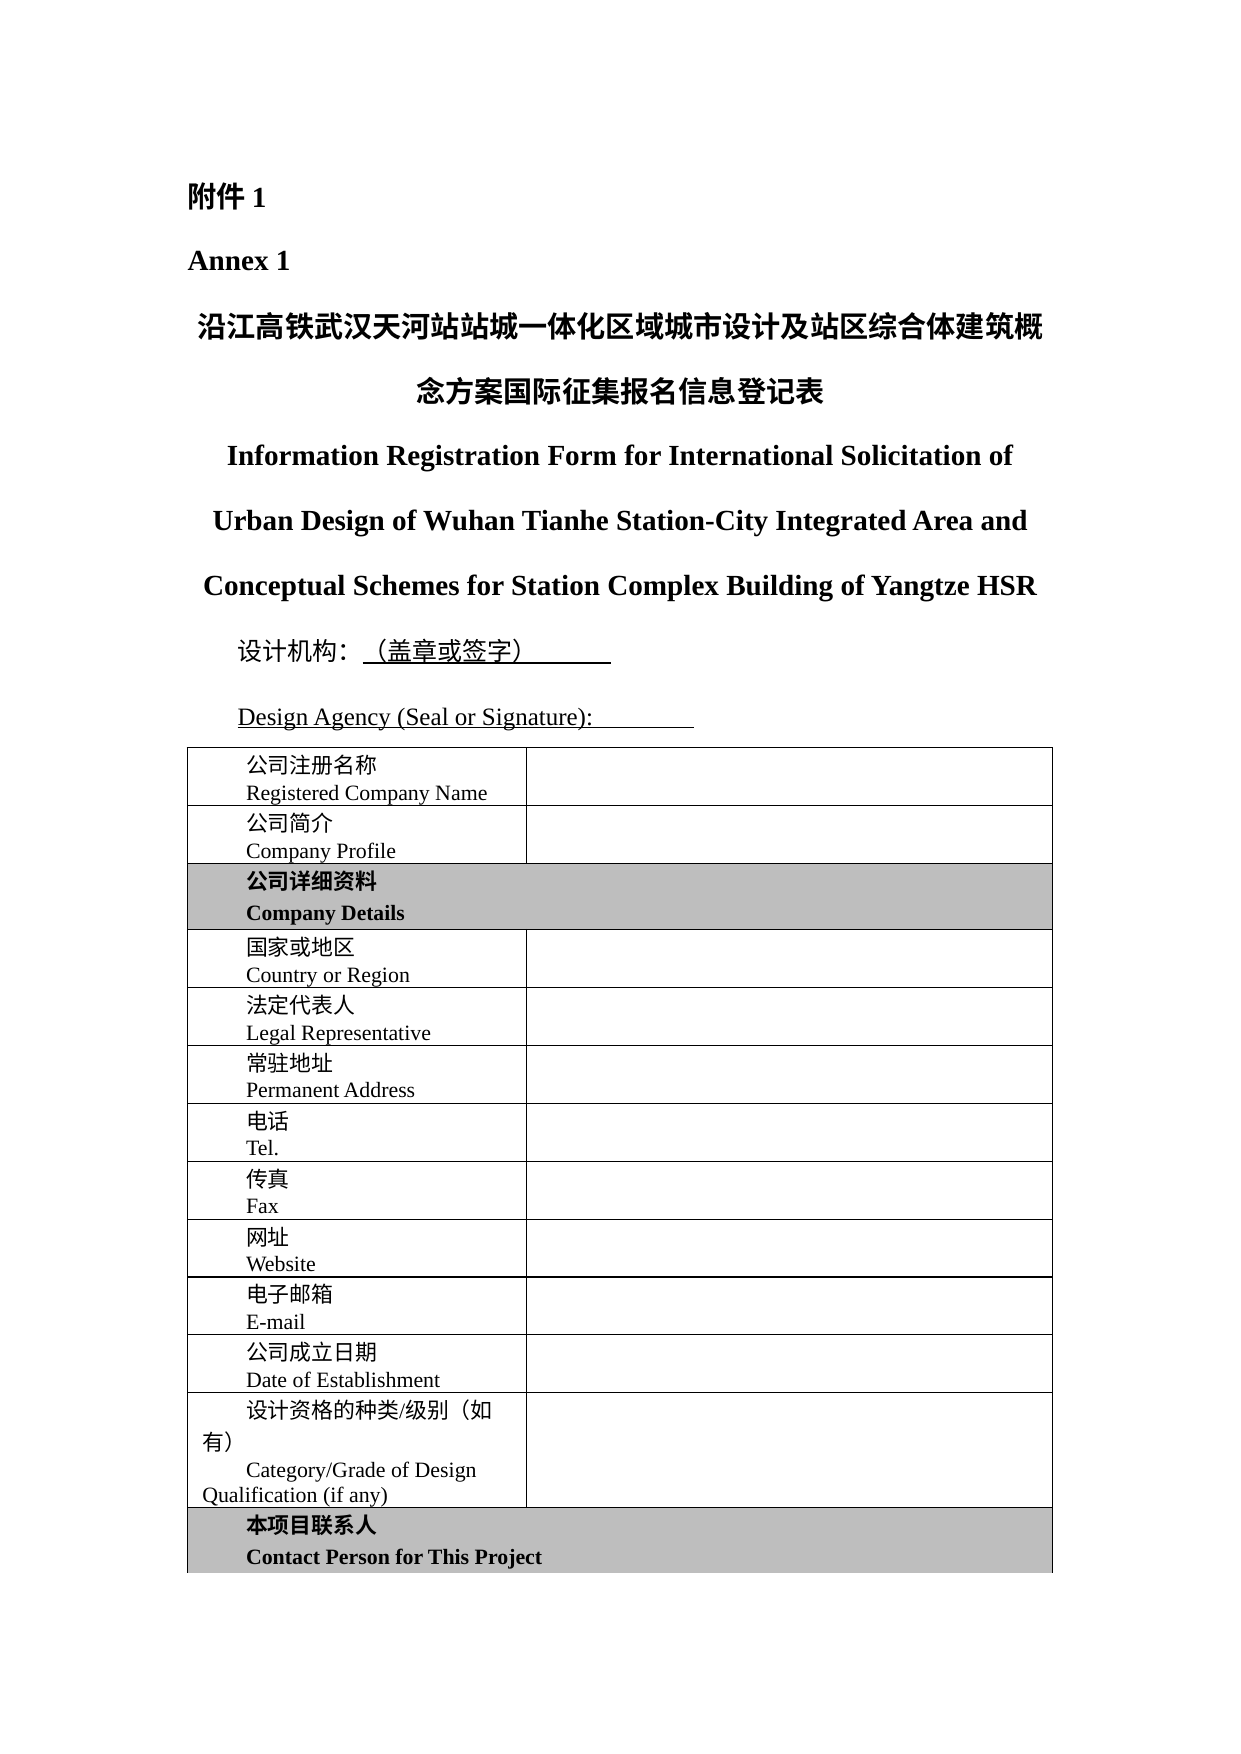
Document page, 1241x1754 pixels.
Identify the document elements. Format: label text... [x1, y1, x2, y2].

table_cell 公司详细资料 Company Details [188, 864, 1052, 929]
table_cell [527, 1220, 1052, 1276]
text 附件1 [187, 162, 1053, 227]
table_cell [527, 1278, 1052, 1334]
table_cell 国家或地区 Country or Region [188, 930, 526, 987]
table_cell 公司成立日期 Date of Establishment [188, 1335, 526, 1392]
table_cell [527, 1162, 1052, 1218]
text 沿江高铁武汉天河站站城一体化区域城市设计及站区综合体建筑概念方案国际征集报名信息登记表 [187, 292, 1053, 422]
table_cell 公司简介 Company Profile [188, 806, 526, 863]
table_cell 传真 Fax [188, 1162, 526, 1218]
table_cell 电子邮箱 E-mail [188, 1278, 526, 1334]
table_cell [527, 1393, 1052, 1507]
table_cell 本项目联系人 Contact Person for This Project [188, 1508, 1052, 1573]
text Annex 1 [187, 227, 1053, 292]
text Design Agency (Seal or Signature): [187, 700, 1003, 733]
table_cell 常驻地址 Permanent Address [188, 1046, 526, 1103]
table_header 公司注册名称 Registered Company Name [188, 748, 526, 805]
table_cell [527, 930, 1052, 987]
table_cell 电话 Tel. [188, 1104, 526, 1161]
table_cell 设计资格的种类/级别（如有） Category/Grade of Design Qualification (if any) [188, 1393, 526, 1507]
table_cell [527, 806, 1052, 863]
table_cell [527, 1104, 1052, 1161]
table_cell [527, 1335, 1052, 1392]
table_header [527, 748, 1052, 805]
table_cell 网址 Website [188, 1220, 526, 1276]
table_cell [527, 988, 1052, 1045]
text Information Registration Form for International Solicitation of Urban Design of Wuhan Tianhe Station-City Integrated Area and Conceptual Schemes for Station Complex Building of Yangtze HSR [187, 422, 1053, 617]
table_cell [527, 1046, 1052, 1103]
table_cell 法定代表人 Legal Representative [188, 988, 526, 1045]
text 设计机构：（盖章或签字） [187, 617, 1003, 682]
